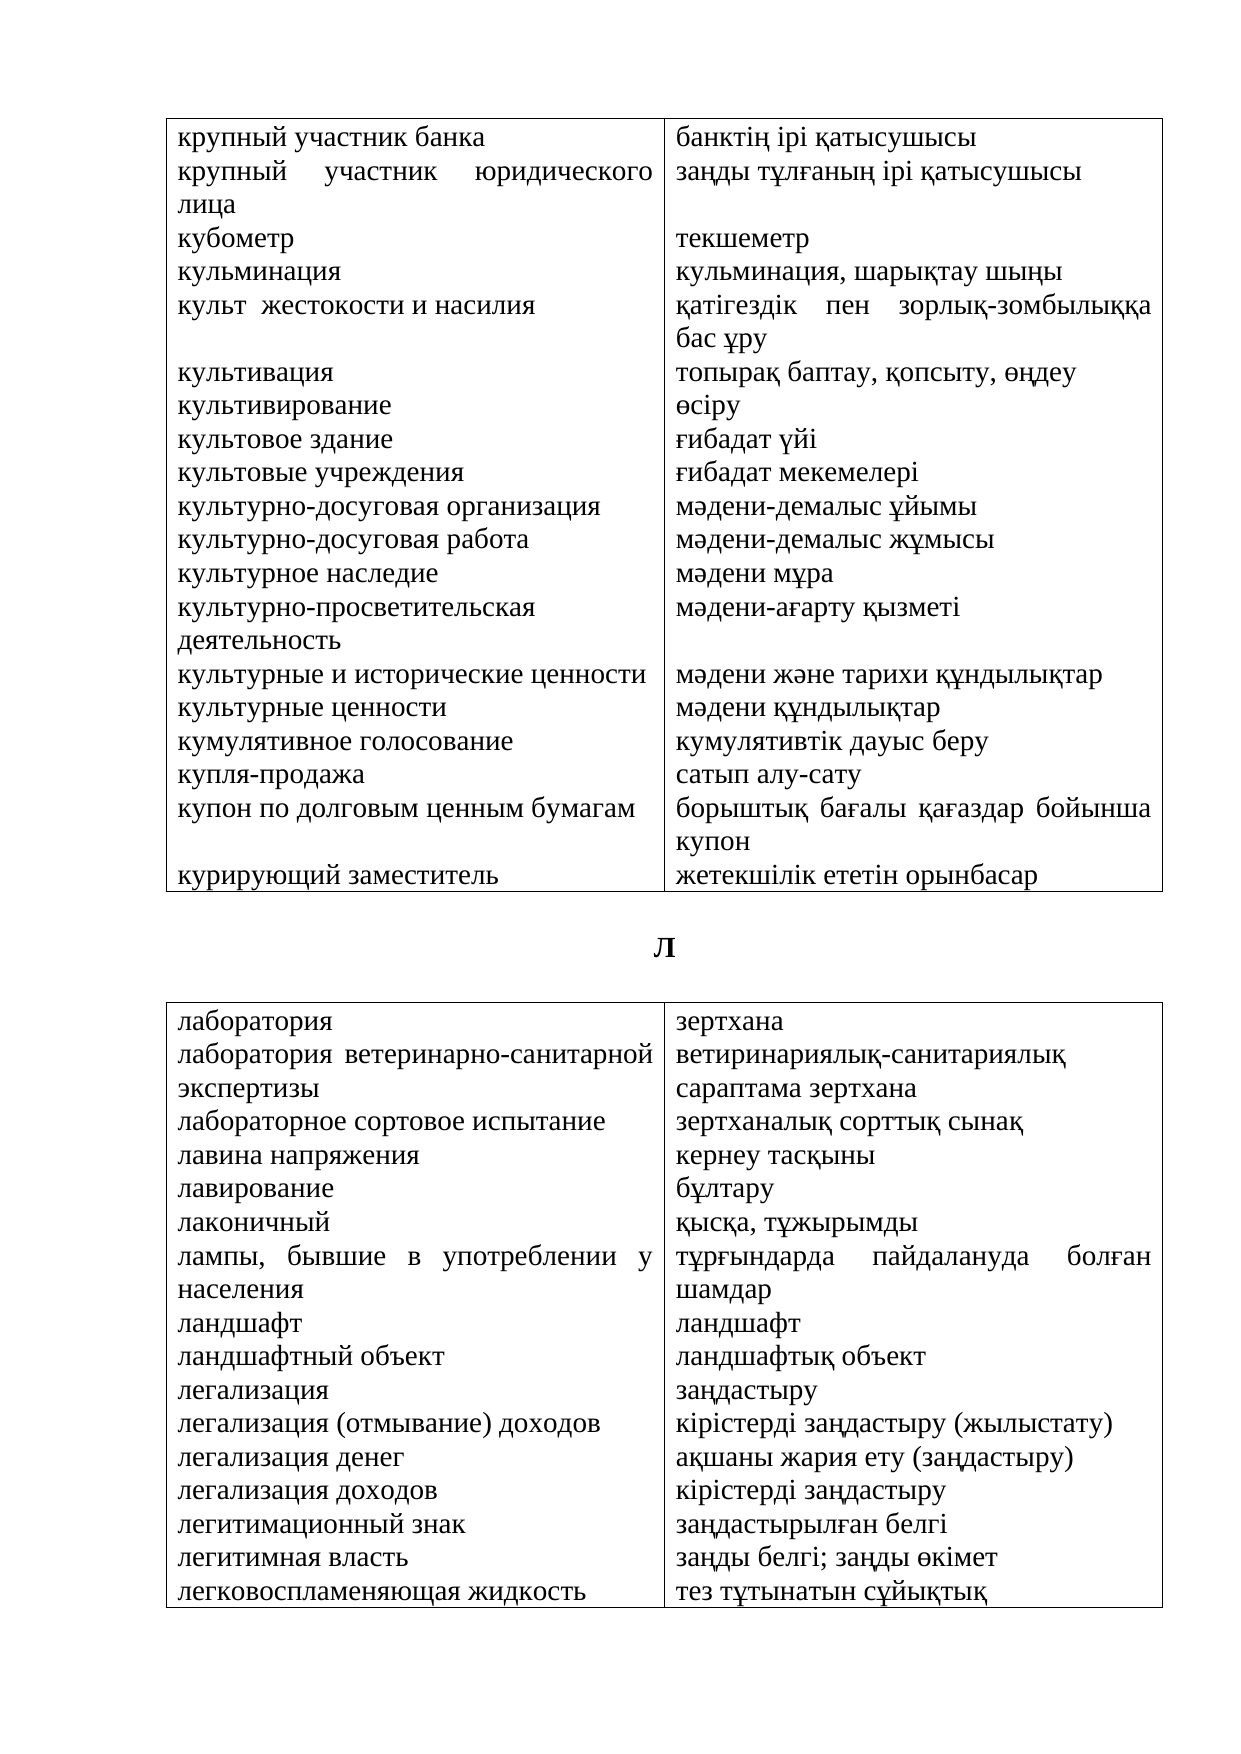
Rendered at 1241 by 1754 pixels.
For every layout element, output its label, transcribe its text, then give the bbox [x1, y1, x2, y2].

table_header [665, 1003, 1162, 1607]
text Л [177, 930, 1152, 963]
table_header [665, 119, 1162, 891]
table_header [167, 119, 664, 891]
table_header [167, 1003, 664, 1607]
